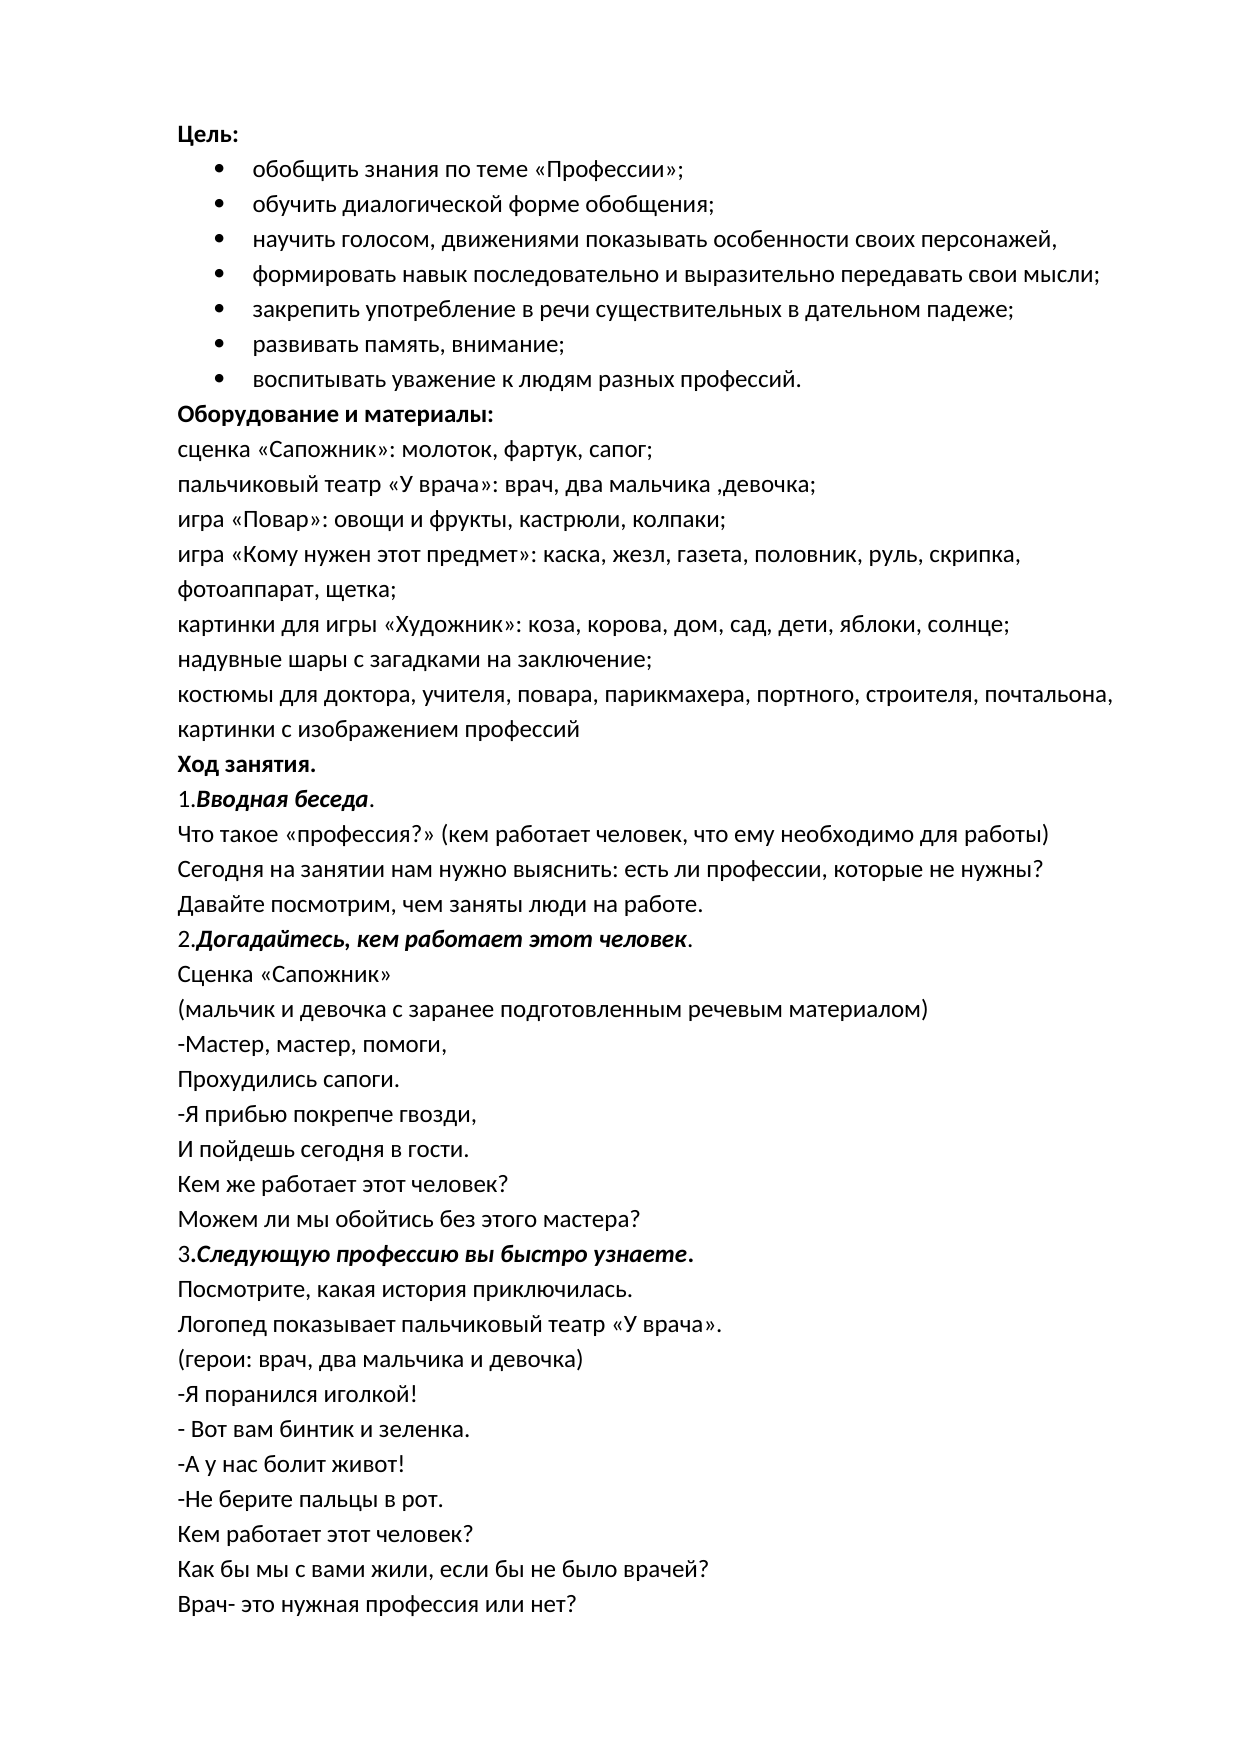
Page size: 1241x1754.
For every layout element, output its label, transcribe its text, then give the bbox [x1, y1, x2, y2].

text сценка «Сапожник»: молоток, фартук, сапог; [177, 433, 1152, 464]
text 1.Вводная беседа. [177, 783, 1152, 814]
text костюмы для доктора, учителя, повара, парикмахера, портного, строителя, почтальона, [177, 678, 1152, 709]
text Кем же работает этот человек? [177, 1168, 1152, 1199]
list развивать память, внимание; [215, 328, 1152, 359]
text Как бы мы с вами жили, если бы не было врачей? [177, 1553, 1152, 1584]
text игра «Кому нужен этот предмет»: каска, жезл, газета, половник, руль, скрипка, фотоаппарат, щетка; [177, 538, 1152, 604]
text 3.Следующую профессию вы быстро узнаете. [177, 1238, 1152, 1269]
text -А у нас болит живот! [177, 1448, 1152, 1479]
text картинки для игры «Художник»: коза, корова, дом, сад, дети, яблоки, солнце; [177, 608, 1152, 639]
list воспитывать уважение к людям разных профессий. [215, 363, 1152, 394]
list формировать навык последовательно и выразительно передавать свои мысли; [215, 258, 1152, 289]
text -Я прибью покрепче гвозди, [177, 1098, 1152, 1129]
text -Не берите пальцы в рот. [177, 1483, 1152, 1514]
text Цель: [177, 118, 1152, 149]
text Врач- это нужная профессия или нет? [177, 1588, 1152, 1619]
text Ход занятия. [177, 748, 1152, 779]
text Прохудились сапоги. [177, 1063, 1152, 1094]
text Логопед показывает пальчиковый театр «У врача». [177, 1308, 1152, 1339]
text -Я поранился иголкой! [177, 1378, 1152, 1409]
text 2.Догадайтесь, кем работает этот человек. [177, 923, 1152, 954]
text -Мастер, мастер, помоги, [177, 1028, 1152, 1059]
text (герои: врач, два мальчика и девочка) [177, 1343, 1152, 1374]
text картинки с изображением профессий [177, 713, 1152, 744]
list закрепить употребление в речи существительных в дательном падеже; [215, 293, 1152, 324]
text Оборудование и материалы: [177, 398, 1152, 429]
text Посмотрите, какая история приключилась. [177, 1273, 1152, 1304]
text Сценка «Сапожник» [177, 958, 1152, 989]
text Давайте посмотрим, чем заняты люди на работе. [177, 888, 1152, 919]
text (мальчик и девочка с заранее подготовленным речевым материалом) [177, 993, 1152, 1024]
text Кем работает этот человек? [177, 1518, 1152, 1549]
text Можем ли мы обойтись без этого мастера? [177, 1203, 1152, 1234]
text - Вот вам бинтик и зеленка. [177, 1413, 1152, 1444]
text Что такое «профессия?» (кем работает человек, что ему необходимо для работы) [177, 818, 1152, 849]
text И пойдешь сегодня в гости. [177, 1133, 1152, 1164]
text надувные шары с загадками на заключение; [177, 643, 1152, 674]
text пальчиковый театр «У врача»: врач, два мальчика ,девочка; [177, 468, 1152, 499]
text Сегодня на занятии нам нужно выяснить: есть ли профессии, которые не нужны? [177, 853, 1152, 884]
list обучить диалогической форме обобщения; [215, 188, 1152, 219]
list обобщить знания по теме «Профессии»; [215, 153, 1152, 184]
text игра «Повар»: овощи и фрукты, кастрюли, колпаки; [177, 503, 1152, 534]
list научить голосом, движениями показывать особенности своих персонажей, [215, 223, 1152, 254]
